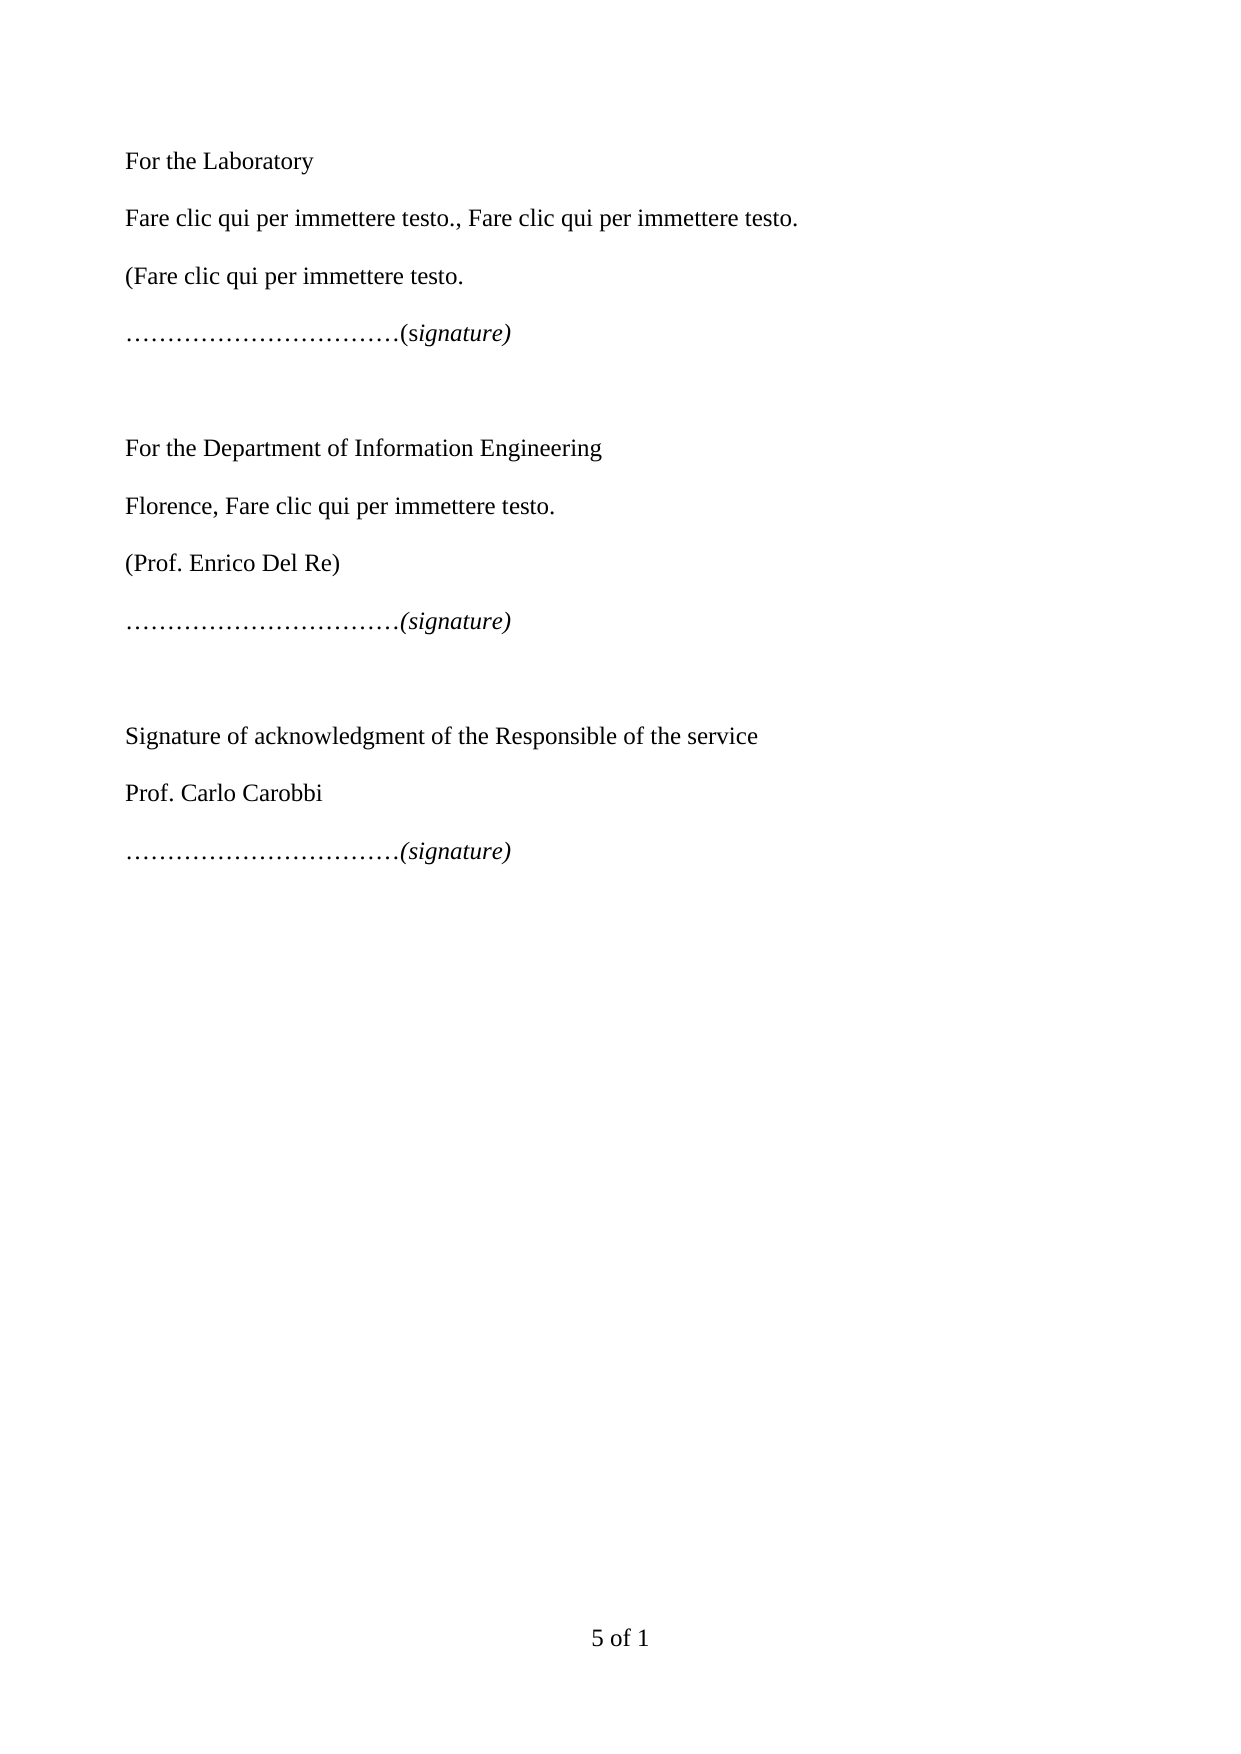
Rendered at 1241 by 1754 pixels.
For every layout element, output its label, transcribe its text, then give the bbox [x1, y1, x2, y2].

text Signature of acknowledgment of the Responsible of the service [125, 721, 1115, 749]
text ( [125, 261, 1115, 289]
text For the Laboratory [125, 146, 1115, 174]
text ……………………………(signature) [125, 606, 1115, 634]
text ……………………………(signature) [125, 836, 1115, 864]
text Florence, [125, 491, 1115, 519]
text For the Department of Information Engineering [125, 433, 1115, 462]
text ……………………………(signature) [125, 318, 1115, 347]
text (Prof. Enrico Del Re) [125, 548, 1115, 577]
text , [125, 203, 1115, 232]
text Prof. Carlo Carobbi [125, 778, 1115, 807]
